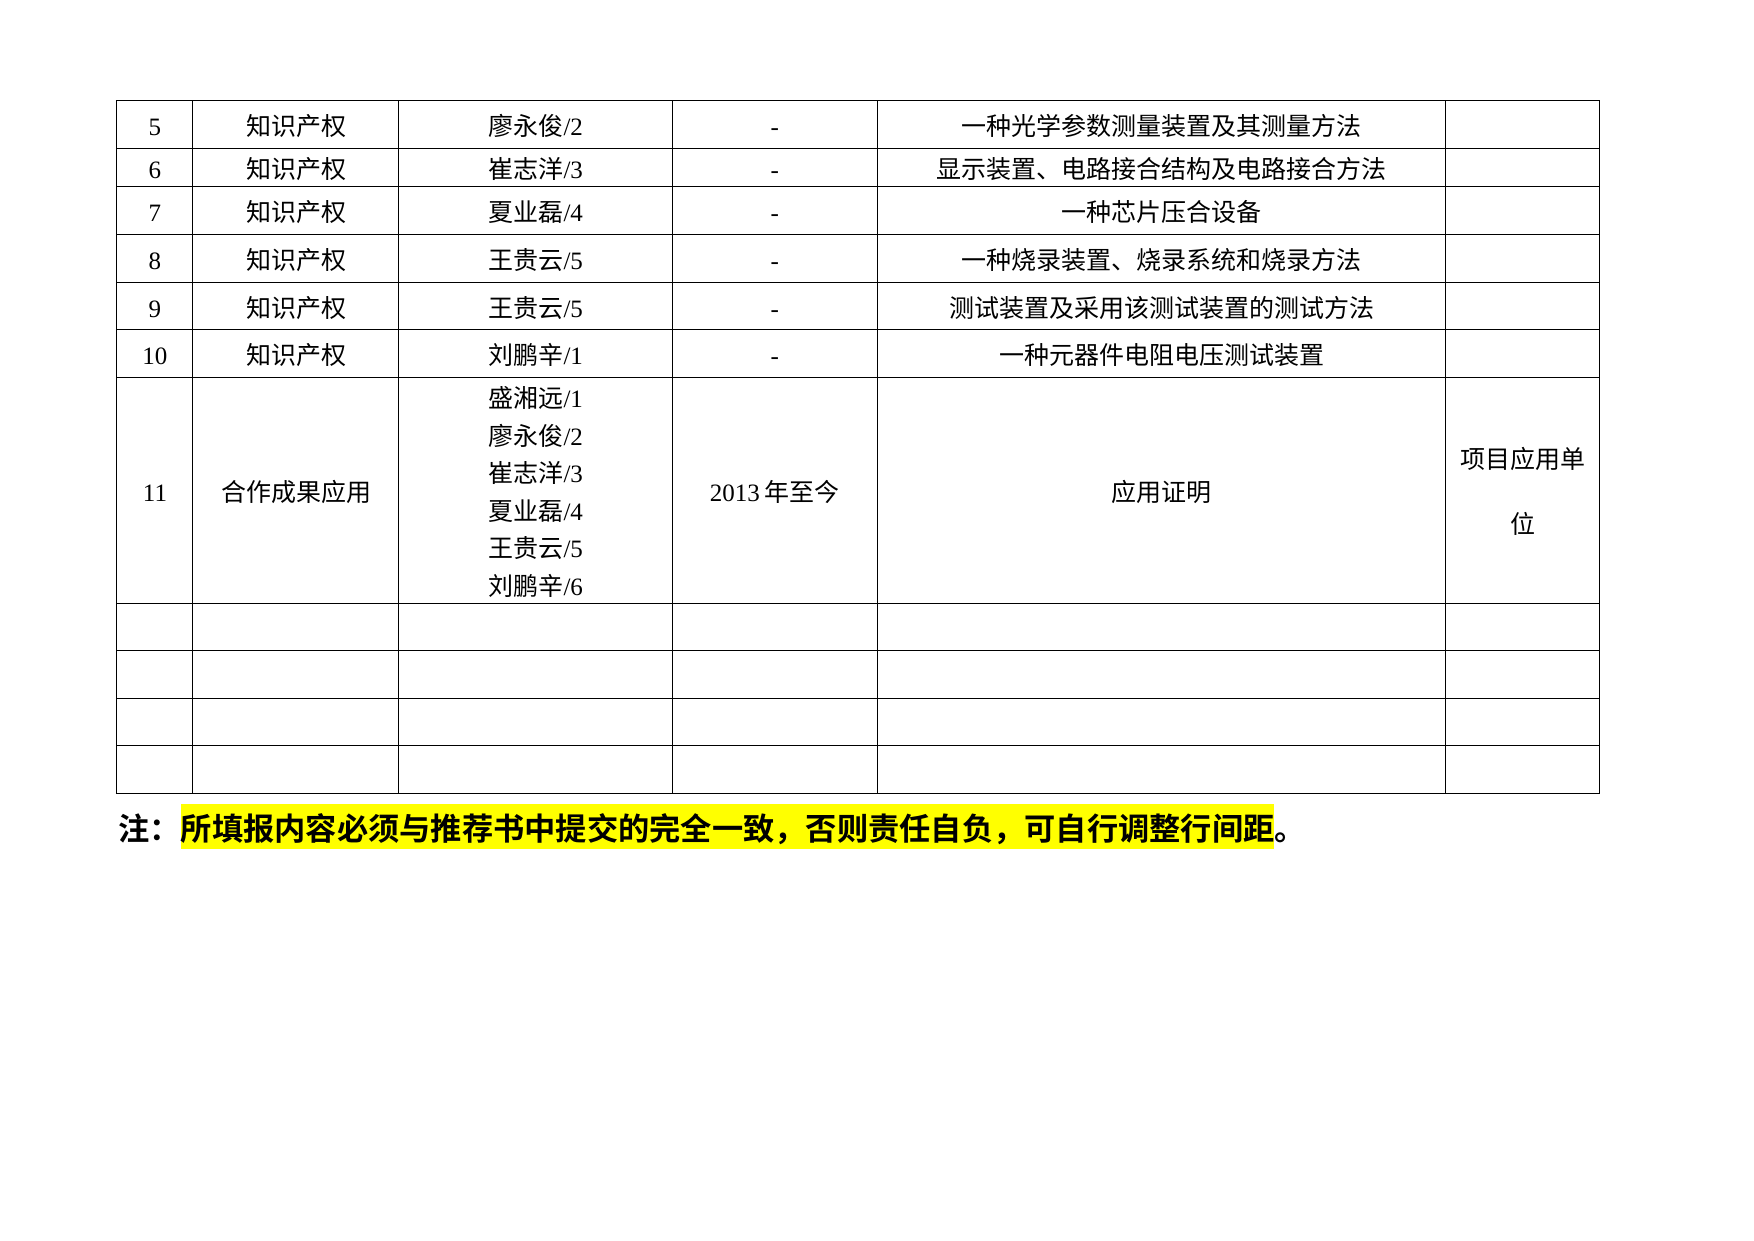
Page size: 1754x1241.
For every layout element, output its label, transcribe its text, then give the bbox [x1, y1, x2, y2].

table_cell 一种烧录装置、烧录系统和烧录方法 [878, 235, 1445, 282]
text 注：所填报内容必须与推荐书中提交的完全一致，否则责任自负，可自行调整行间距。 [118, 794, 1636, 859]
table_cell 知识产权 [193, 187, 398, 234]
table_cell [399, 699, 672, 745]
table_cell 知识产权 [193, 149, 398, 186]
table_cell 崔志洋/3 [399, 149, 672, 186]
table_cell 知识产权 [193, 283, 398, 329]
table_cell 知识产权 [193, 101, 398, 148]
table_cell 测试装置及采用该测试装置的测试方法 [878, 283, 1445, 329]
table_cell [878, 699, 1445, 745]
table_cell [878, 651, 1445, 698]
table_cell 王贵云/5 [399, 235, 672, 282]
table_cell - [673, 283, 877, 329]
table_cell 2013年至今 [673, 378, 877, 603]
table_cell [117, 651, 192, 698]
table_cell 知识产权 [193, 235, 398, 282]
table_cell 合作成果应用 [193, 378, 398, 603]
table_cell [117, 699, 192, 745]
table_cell [1446, 604, 1599, 650]
table_cell 夏业磊/4 [399, 187, 672, 234]
table_cell [1446, 149, 1599, 186]
table_cell 8 [117, 235, 192, 282]
table_cell - [673, 101, 877, 148]
table_cell 7 [117, 187, 192, 234]
table_cell 10 [117, 330, 192, 377]
table_cell [117, 604, 192, 650]
table_cell [878, 746, 1445, 793]
table_cell 应用证明 [878, 378, 1445, 603]
table_cell 显示装置、电路接合结构及电路接合方法 [878, 149, 1445, 186]
table_cell [117, 746, 192, 793]
table_cell [1446, 330, 1599, 377]
table_cell [399, 651, 672, 698]
table_cell [673, 699, 877, 745]
table_cell [1446, 187, 1599, 234]
table_cell 一种光学参数测量装置及其测量方法 [878, 101, 1445, 148]
table_cell [1446, 101, 1599, 148]
table_cell - [673, 235, 877, 282]
table_cell [673, 746, 877, 793]
table_cell [878, 604, 1445, 650]
table_cell [673, 651, 877, 698]
table_cell - [673, 149, 877, 186]
table_cell 盛湘远/1 廖永俊/2 崔志洋/3 夏业磊/4 王贵云/5 刘鹏辛/6 [399, 378, 672, 603]
table_cell [1446, 283, 1599, 329]
table_cell [399, 604, 672, 650]
table_cell [673, 604, 877, 650]
table_cell [1446, 651, 1599, 698]
table_cell 知识产权 [193, 330, 398, 377]
table_cell 刘鹏辛/1 [399, 330, 672, 377]
table_cell 11 [117, 378, 192, 603]
table_cell 9 [117, 283, 192, 329]
table_cell [1446, 746, 1599, 793]
table_cell 6 [117, 149, 192, 186]
table_cell 一种元器件电阻电压测试装置 [878, 330, 1445, 377]
table_cell 王贵云/5 [399, 283, 672, 329]
table_cell 项目应用单位 [1446, 378, 1599, 603]
table_cell [399, 746, 672, 793]
table_cell 一种芯片压合设备 [878, 187, 1445, 234]
table_cell [1446, 699, 1599, 745]
table_cell 廖永俊/2 [399, 101, 672, 148]
table_cell [193, 651, 398, 698]
table_cell - [673, 187, 877, 234]
table_cell [193, 699, 398, 745]
table_cell [1446, 235, 1599, 282]
table_cell - [673, 330, 877, 377]
table_cell [193, 746, 398, 793]
table_cell 5 [117, 101, 192, 148]
table_cell [193, 604, 398, 650]
